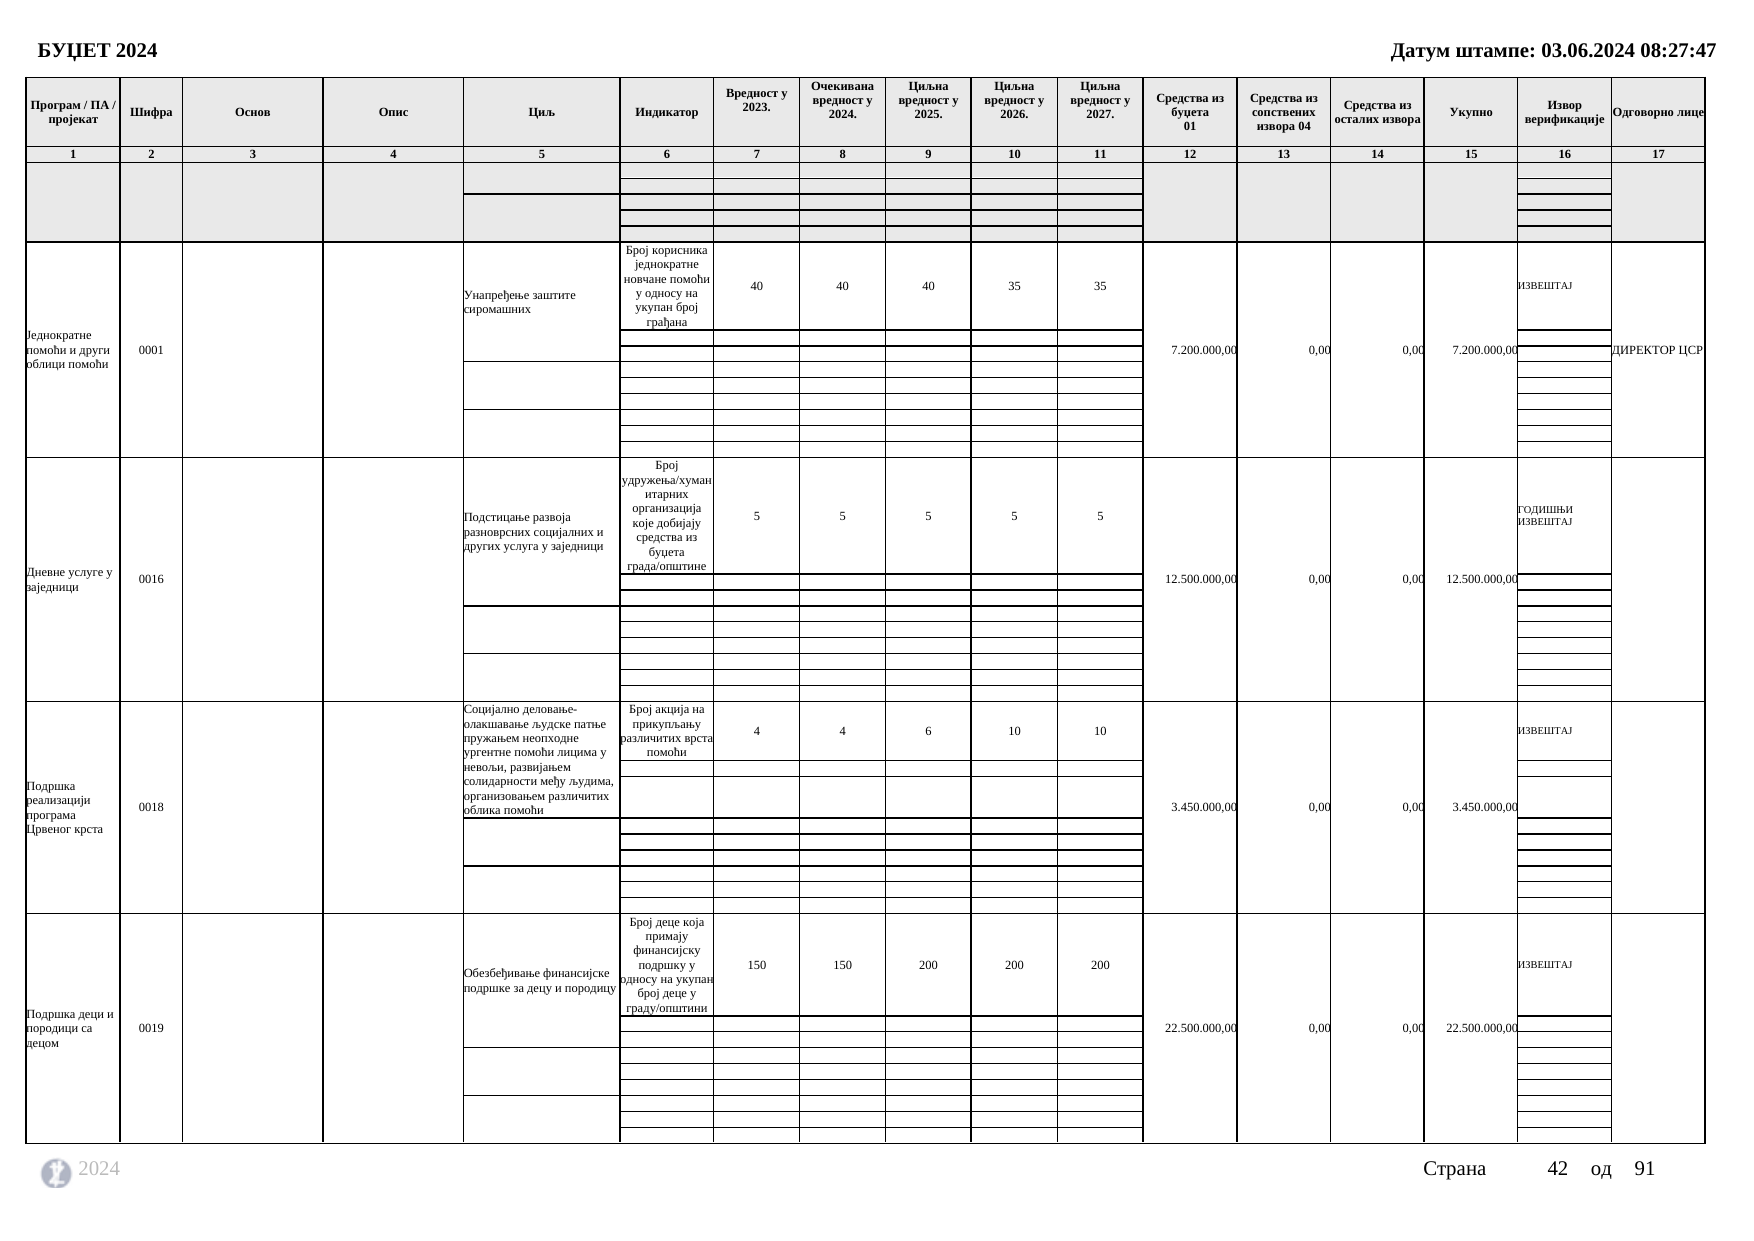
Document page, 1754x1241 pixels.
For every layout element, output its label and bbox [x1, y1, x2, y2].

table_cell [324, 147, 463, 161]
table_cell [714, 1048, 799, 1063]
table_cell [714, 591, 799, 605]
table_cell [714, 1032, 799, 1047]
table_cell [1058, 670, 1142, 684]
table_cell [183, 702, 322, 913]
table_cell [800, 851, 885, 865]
picture [37, 1155, 75, 1188]
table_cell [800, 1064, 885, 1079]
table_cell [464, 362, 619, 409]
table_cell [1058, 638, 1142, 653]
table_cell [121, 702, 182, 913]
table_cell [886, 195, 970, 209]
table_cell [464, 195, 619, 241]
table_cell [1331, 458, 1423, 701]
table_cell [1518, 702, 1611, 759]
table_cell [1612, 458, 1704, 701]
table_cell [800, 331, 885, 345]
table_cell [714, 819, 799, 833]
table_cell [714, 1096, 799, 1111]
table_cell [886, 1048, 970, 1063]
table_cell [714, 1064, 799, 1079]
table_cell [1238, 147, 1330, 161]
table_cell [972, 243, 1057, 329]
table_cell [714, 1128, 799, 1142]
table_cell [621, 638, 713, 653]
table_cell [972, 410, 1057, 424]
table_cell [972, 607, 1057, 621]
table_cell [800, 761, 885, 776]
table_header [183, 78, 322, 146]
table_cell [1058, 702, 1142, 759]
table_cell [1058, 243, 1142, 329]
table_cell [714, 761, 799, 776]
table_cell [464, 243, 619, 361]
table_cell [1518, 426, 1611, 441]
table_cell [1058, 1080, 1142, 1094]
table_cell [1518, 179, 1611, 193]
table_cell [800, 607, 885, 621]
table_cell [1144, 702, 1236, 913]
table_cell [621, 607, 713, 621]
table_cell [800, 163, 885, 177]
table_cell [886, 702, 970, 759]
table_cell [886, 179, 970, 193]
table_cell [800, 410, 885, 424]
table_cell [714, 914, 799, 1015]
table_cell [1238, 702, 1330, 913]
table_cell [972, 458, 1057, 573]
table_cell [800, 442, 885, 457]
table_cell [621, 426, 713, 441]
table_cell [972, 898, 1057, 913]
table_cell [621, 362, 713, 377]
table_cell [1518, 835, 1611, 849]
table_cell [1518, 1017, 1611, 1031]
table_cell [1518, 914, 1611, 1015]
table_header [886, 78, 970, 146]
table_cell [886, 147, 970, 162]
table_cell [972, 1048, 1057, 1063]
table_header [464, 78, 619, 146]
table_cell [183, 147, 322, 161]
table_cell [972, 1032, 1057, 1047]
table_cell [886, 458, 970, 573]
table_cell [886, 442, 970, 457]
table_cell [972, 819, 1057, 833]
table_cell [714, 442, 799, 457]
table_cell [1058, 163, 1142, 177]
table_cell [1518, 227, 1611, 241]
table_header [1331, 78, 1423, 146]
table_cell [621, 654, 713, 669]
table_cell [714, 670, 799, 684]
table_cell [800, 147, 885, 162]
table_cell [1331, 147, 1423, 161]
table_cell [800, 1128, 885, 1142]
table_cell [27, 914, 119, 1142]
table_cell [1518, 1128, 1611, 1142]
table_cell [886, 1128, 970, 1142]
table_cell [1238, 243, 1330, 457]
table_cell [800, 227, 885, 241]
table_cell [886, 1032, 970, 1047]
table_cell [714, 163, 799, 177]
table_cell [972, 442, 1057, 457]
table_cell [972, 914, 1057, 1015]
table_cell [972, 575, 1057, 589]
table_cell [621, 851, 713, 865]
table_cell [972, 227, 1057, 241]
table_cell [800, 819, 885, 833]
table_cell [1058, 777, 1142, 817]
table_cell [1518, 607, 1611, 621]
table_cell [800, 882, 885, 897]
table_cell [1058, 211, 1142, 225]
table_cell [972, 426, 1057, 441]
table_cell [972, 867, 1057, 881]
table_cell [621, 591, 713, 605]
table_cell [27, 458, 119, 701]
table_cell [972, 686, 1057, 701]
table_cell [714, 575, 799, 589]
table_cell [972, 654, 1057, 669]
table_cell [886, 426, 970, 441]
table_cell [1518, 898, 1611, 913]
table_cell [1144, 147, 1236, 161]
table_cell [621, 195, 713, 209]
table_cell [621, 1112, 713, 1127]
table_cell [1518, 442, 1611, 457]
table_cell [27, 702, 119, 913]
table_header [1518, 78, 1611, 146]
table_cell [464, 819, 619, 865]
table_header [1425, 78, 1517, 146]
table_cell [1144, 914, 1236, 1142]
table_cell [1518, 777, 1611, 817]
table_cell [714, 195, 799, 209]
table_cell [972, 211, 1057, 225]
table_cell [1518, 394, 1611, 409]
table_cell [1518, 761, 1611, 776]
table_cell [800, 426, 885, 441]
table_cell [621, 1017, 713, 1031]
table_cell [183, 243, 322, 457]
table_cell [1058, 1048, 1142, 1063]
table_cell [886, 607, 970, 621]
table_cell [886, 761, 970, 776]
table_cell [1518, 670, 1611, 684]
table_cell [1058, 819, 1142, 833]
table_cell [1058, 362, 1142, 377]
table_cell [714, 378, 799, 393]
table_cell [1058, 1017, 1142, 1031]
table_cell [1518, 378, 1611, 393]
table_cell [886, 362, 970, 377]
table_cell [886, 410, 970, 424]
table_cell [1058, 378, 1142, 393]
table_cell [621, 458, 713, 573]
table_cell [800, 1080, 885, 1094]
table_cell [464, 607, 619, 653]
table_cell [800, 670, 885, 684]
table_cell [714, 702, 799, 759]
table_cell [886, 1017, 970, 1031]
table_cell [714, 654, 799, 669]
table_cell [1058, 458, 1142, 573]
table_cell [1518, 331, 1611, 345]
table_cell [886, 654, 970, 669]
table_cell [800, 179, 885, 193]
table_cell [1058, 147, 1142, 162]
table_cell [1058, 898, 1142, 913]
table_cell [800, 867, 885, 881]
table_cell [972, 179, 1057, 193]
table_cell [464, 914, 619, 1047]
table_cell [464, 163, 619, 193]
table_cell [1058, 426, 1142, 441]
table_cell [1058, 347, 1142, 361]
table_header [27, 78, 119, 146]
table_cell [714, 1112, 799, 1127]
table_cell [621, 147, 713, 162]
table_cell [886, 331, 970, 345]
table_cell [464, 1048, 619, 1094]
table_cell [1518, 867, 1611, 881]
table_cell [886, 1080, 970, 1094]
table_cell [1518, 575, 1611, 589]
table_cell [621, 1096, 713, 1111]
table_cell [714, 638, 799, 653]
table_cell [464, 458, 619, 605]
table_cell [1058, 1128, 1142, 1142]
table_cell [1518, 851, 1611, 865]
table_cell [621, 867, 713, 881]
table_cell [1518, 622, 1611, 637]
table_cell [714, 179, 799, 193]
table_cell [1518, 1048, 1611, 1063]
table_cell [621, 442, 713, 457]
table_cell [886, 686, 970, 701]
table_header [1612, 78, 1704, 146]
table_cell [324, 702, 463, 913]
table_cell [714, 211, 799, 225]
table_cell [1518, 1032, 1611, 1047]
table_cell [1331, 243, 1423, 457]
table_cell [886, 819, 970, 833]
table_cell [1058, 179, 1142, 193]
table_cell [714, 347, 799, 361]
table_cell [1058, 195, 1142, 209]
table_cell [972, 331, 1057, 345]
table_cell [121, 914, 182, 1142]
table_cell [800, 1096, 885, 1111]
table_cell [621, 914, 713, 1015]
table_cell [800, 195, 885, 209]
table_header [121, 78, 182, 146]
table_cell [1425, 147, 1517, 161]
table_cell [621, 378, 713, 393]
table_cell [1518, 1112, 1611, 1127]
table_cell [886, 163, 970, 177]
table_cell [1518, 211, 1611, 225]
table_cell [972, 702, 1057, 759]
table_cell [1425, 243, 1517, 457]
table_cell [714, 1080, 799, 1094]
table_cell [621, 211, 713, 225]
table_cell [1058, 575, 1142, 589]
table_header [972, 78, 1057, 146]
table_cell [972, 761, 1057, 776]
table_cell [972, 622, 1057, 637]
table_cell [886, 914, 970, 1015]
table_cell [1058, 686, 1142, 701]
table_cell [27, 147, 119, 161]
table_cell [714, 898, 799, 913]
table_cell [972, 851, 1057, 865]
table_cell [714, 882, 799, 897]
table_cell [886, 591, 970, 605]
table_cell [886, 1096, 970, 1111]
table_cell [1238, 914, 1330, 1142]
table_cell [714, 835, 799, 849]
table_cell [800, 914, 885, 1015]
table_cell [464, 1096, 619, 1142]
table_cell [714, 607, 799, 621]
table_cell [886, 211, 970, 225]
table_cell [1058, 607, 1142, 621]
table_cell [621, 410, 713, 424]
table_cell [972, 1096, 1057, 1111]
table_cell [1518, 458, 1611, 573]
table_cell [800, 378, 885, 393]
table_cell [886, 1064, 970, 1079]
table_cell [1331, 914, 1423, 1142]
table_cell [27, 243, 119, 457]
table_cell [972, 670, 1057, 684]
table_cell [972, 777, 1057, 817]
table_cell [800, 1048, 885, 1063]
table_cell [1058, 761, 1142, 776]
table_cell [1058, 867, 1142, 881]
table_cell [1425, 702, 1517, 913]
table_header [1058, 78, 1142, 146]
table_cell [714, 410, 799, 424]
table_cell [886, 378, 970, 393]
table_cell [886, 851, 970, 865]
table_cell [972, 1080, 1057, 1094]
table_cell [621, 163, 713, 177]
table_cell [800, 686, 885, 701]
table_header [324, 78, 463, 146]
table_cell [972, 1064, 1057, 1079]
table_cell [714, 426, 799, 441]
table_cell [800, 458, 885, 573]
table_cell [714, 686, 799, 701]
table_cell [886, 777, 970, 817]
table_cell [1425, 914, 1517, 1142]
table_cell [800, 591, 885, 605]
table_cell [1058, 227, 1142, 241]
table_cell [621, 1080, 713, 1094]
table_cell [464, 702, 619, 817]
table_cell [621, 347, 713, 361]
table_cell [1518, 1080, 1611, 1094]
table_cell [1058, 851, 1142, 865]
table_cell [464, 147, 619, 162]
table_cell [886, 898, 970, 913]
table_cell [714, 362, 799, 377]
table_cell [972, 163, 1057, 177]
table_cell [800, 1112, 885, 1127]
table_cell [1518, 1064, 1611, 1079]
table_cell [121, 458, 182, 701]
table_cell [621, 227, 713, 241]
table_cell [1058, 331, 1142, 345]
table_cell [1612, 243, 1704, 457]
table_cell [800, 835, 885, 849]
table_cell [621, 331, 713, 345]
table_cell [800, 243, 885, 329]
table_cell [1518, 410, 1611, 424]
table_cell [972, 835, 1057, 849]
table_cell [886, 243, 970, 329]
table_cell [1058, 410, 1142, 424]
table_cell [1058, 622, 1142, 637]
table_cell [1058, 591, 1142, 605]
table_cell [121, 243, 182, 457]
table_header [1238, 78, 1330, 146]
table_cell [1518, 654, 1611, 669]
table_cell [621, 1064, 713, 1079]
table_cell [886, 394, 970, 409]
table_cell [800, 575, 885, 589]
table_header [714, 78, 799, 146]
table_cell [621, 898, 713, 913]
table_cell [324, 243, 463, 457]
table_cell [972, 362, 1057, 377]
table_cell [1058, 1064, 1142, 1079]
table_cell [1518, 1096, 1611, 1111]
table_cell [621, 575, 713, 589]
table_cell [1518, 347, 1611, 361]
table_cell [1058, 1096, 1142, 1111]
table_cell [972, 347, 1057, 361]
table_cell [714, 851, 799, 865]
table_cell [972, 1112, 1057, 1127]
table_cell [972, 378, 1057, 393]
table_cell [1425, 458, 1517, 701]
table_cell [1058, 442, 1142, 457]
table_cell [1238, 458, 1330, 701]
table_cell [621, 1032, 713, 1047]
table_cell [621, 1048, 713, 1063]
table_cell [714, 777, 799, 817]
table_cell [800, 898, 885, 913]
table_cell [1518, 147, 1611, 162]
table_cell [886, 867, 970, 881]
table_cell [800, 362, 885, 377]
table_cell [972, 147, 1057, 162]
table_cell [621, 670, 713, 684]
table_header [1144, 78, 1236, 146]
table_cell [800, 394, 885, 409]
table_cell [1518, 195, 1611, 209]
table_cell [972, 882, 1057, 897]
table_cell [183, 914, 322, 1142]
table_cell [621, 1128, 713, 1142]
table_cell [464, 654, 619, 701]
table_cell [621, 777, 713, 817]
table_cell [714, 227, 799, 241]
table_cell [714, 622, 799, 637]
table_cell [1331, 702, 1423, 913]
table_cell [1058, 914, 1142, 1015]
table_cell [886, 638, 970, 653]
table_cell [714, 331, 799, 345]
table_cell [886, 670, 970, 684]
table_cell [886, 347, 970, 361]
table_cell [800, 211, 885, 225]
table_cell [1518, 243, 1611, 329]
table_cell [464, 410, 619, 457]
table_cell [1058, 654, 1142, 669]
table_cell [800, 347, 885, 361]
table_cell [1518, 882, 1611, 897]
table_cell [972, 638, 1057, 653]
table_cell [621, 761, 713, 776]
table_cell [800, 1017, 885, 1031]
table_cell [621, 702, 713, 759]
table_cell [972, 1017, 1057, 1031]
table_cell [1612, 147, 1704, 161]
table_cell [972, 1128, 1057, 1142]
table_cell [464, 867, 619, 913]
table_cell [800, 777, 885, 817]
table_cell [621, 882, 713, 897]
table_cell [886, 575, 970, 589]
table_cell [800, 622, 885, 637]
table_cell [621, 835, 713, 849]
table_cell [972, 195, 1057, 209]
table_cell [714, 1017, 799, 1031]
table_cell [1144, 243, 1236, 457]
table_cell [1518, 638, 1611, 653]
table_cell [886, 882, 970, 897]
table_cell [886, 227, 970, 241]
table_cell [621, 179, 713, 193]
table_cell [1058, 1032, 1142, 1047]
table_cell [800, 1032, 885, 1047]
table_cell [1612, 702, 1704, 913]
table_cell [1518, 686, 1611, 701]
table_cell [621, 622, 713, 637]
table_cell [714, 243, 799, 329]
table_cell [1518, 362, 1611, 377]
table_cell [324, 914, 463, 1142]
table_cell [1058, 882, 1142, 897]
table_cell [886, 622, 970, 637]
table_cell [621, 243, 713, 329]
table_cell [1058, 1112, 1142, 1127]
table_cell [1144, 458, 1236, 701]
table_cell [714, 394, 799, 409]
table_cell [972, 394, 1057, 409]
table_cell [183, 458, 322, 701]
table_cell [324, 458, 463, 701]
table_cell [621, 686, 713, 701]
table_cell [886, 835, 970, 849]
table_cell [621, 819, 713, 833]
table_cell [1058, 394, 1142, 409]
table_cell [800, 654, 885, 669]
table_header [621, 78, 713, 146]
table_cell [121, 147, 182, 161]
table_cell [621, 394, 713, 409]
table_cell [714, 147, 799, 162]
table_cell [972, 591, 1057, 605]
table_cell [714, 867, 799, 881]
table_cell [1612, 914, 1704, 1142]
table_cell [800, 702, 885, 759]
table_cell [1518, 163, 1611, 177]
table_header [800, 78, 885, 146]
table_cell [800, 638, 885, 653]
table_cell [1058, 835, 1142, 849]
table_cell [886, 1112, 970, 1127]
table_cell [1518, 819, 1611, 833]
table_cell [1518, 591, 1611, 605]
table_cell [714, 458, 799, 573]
